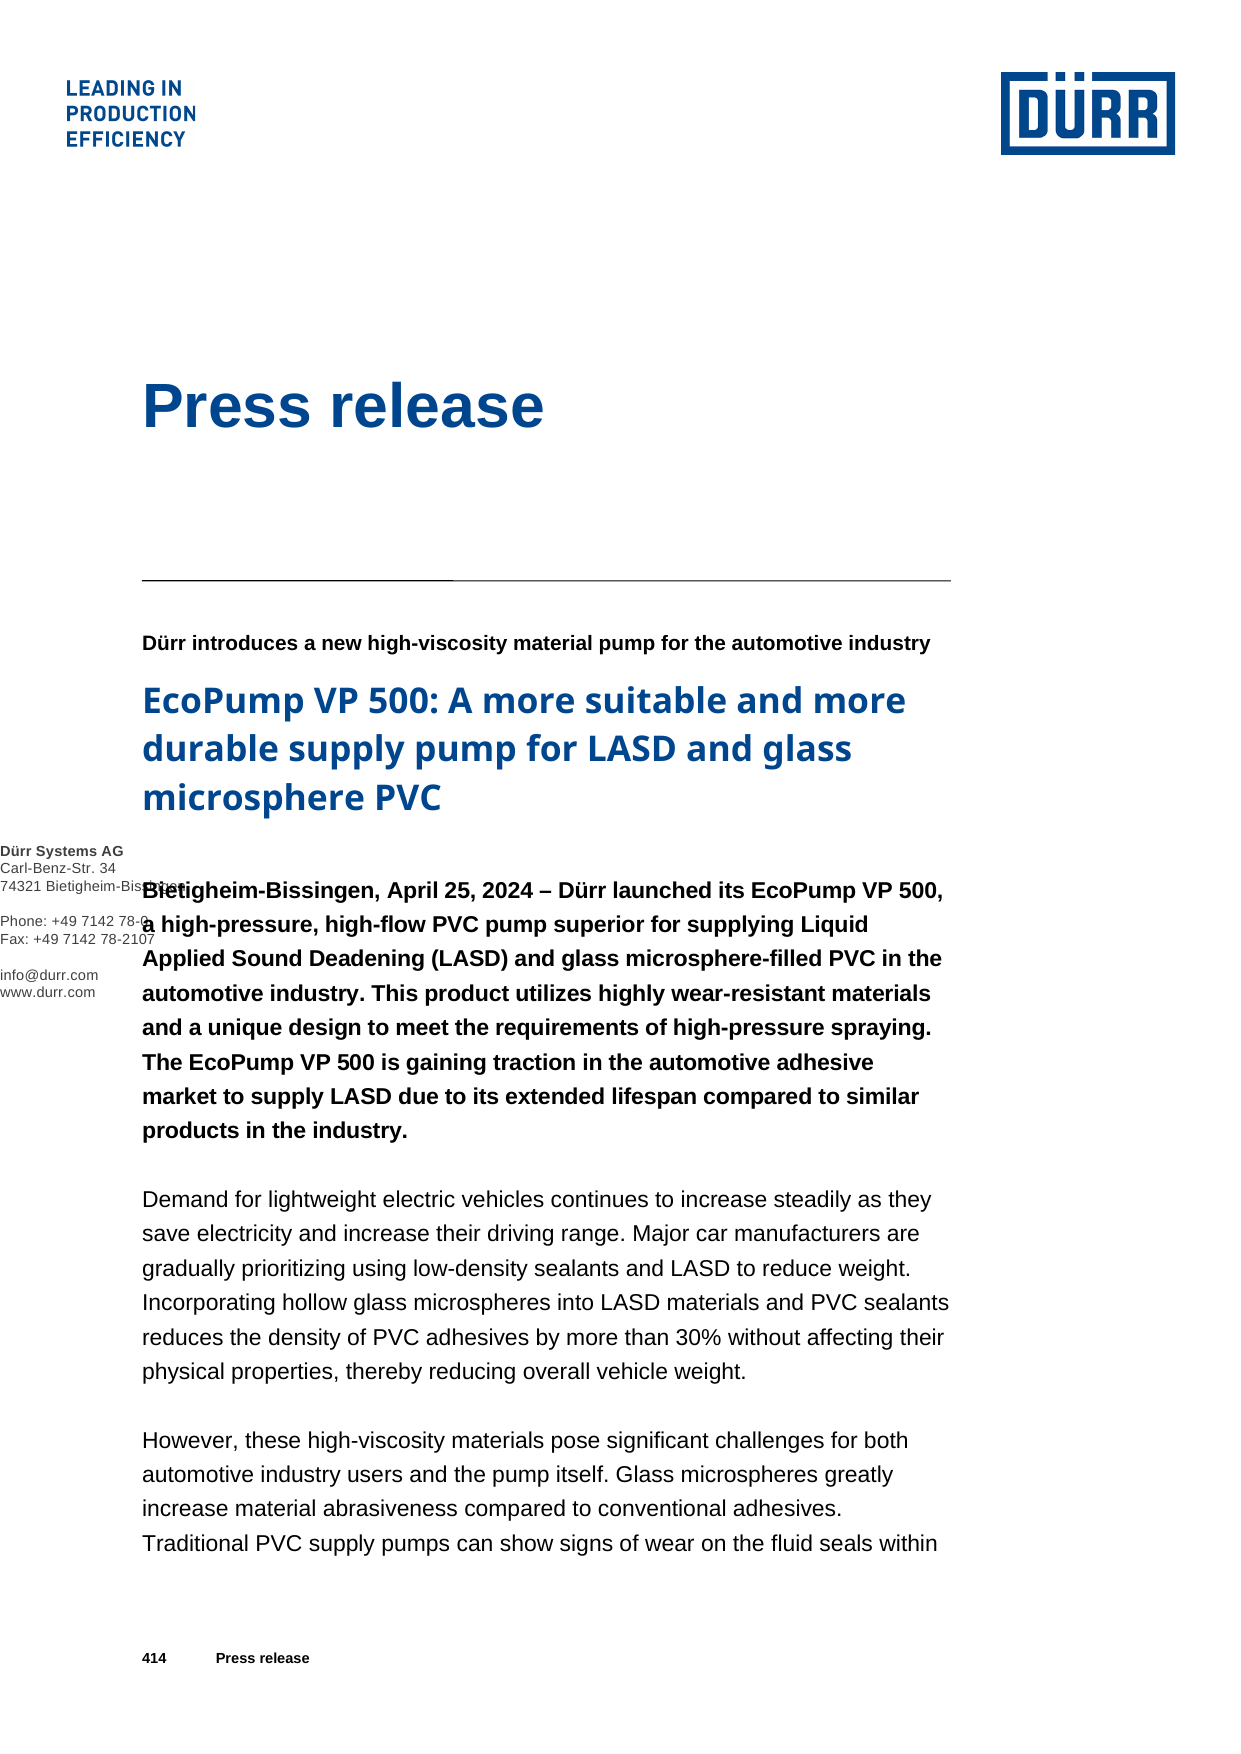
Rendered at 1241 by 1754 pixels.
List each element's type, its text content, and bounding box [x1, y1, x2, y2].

text Bietigheim-Bissingen, April 25, 2024 – Dürr launched its EcoPump VP 500, a high-pressure, high-flow PVC pump superior for supplying Liquid Applied Sound Deadening (LASD) and glass microsphere-filled PVC in the automotive industry. This product utilizes highly wear-resistant materials and a unique design to meet the requirements of high-pressure spraying. The EcoPump VP 500 is gaining traction in the automotive adhesive market to supply LASD due to its extended lifespan compared to similar products in the industry. [142, 868, 951, 1143]
text EcoPump VP 500: A more suitable and more durable supply pump for LASD and glass microsphere PVC [142, 676, 951, 820]
picture [67, 80, 196, 147]
text Press release [142, 366, 951, 441]
picture [1001, 72, 1175, 155]
text Dürr introduces a new high-viscosity material pump for the automotive industry [142, 628, 951, 655]
text Demand for lightweight electric vehicles continues to increase steadily as they save electricity and increase their driving range. Major car manufacturers are gradually prioritizing using low-density sealants and LASD to reduce weight. Incorporating hollow glass microspheres into LASD materials and PVC sealants reduces the density of PVC adhesives by more than 30% without affecting their physical properties, thereby reducing overall vehicle weight. [142, 1178, 951, 1384]
